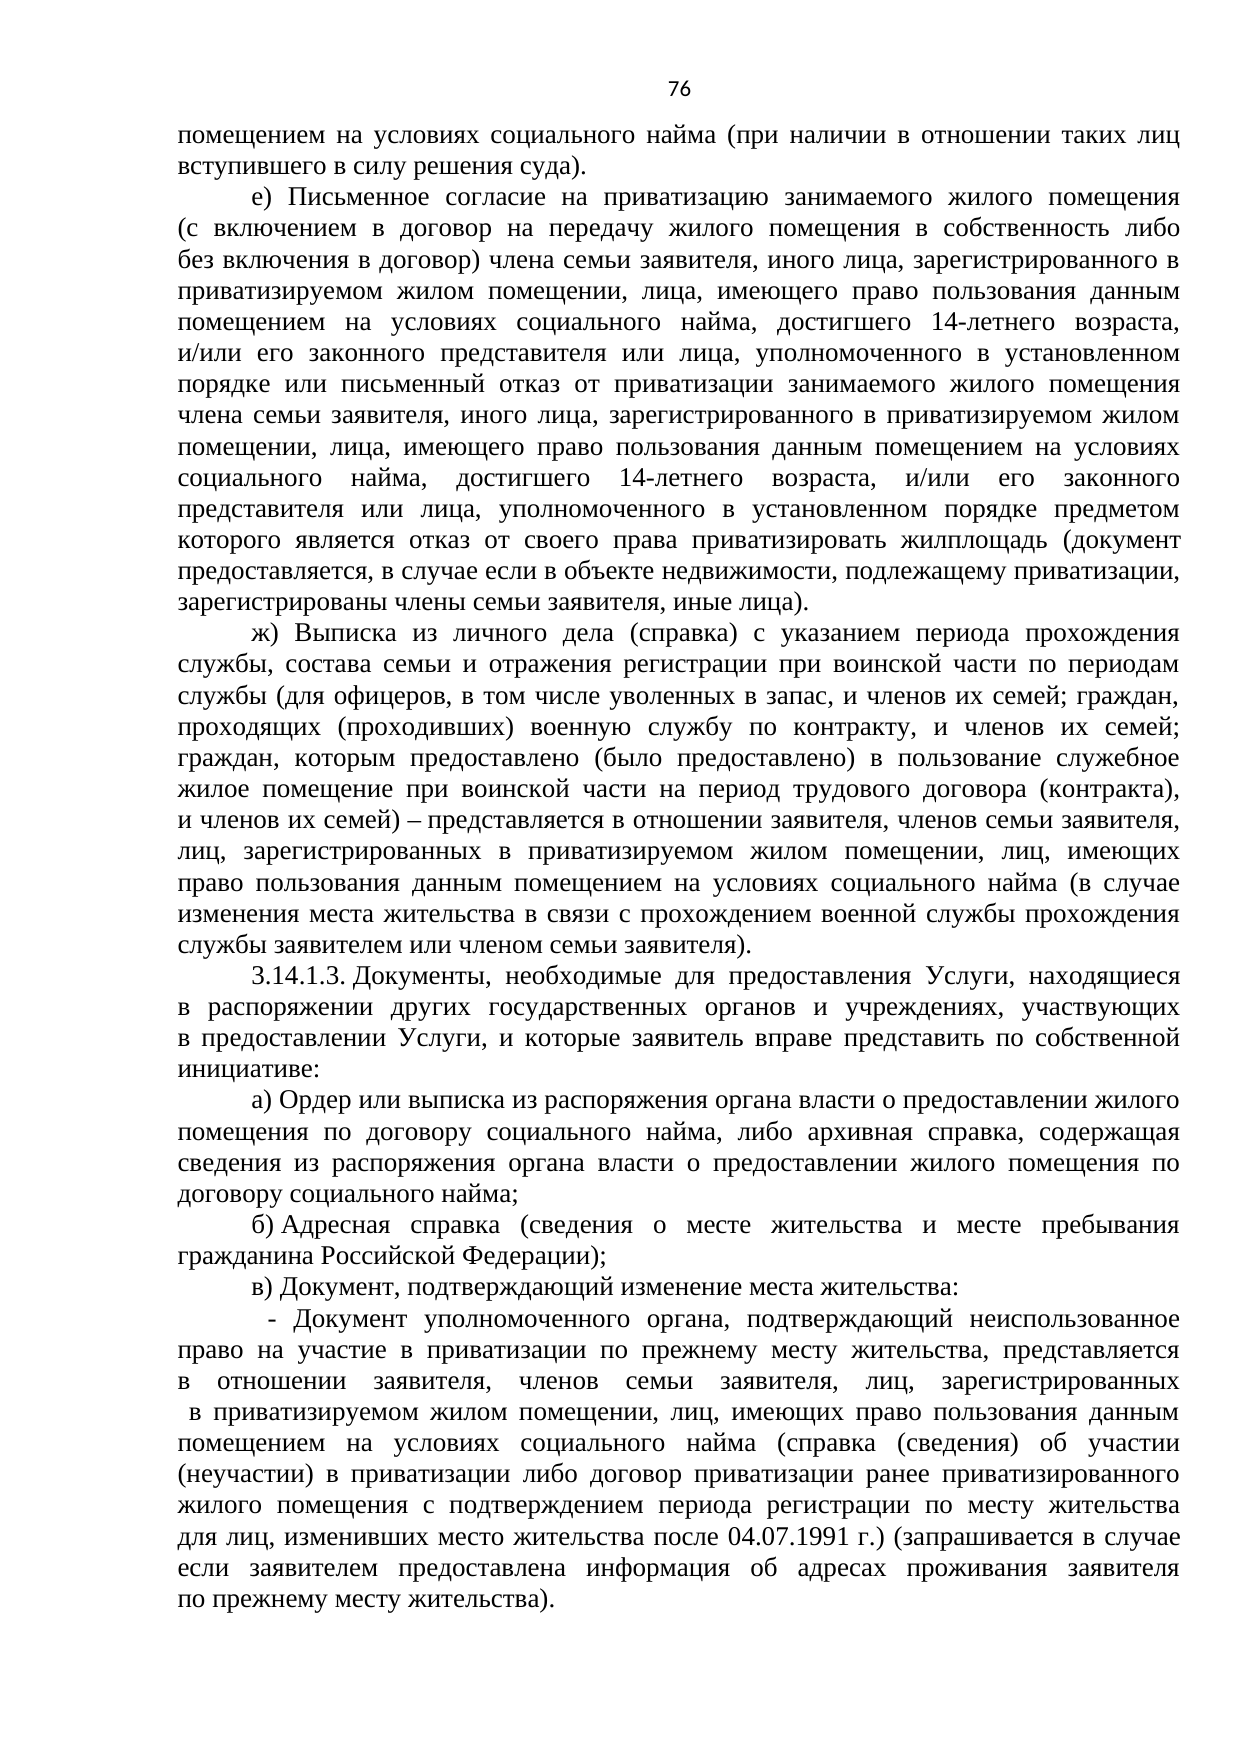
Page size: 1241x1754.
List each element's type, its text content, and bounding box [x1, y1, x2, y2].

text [177, 118, 1181, 180]
text ж) Выписка из личного дела (справка) с указанием периода прохождения службы, состава семьи и отражения регистрации при воинской части по периодам службы (для офицеров, в том числе уволенных в запас, и членов их семей; граждан, проходящих (проходивших) военную службу по контракту, и членов их семей; граждан, которым предоставлено (было предоставлено) в пользование служебное жилое помещение при воинской части на период трудового договора (контракта), и членов их семей) ‒ представляется в отношении заявителя, членов семьи заявителя, лиц, зарегистрированных в приватизируемом жилом помещении, лиц, имеющих право пользования данным помещением на условиях социального найма (в случае изменения места жительства в связи с прохождением военной службы прохождения службы заявителем или членом семьи заявителя). [177, 616, 1181, 959]
text 3.14.1.3. Документы, необходимые для предоставления Услуги, находящиеся в распоряжении других государственных органов и учреждениях, участвующих в предоставлении Услуги, и которые заявитель вправе представить по собственной инициативе: [177, 959, 1181, 1084]
text е) Письменное согласие на приватизацию занимаемого жилого помещения (с включением в договор на передачу жилого помещения в собственность либо без включения в договор) члена семьи заявителя, иного лица, зарегистрированного в приватизируемом жилом помещении, лица, имеющего право пользования данным помещением на условиях социального найма, достигшего 14-летнего возраста, и/или его законного представителя или лица, уполномоченного в установленном порядке или письменный отказ от приватизации занимаемого жилого помещения члена семьи заявителя, иного лица, зарегистрированного в приватизируемом жилом помещении, лица, имеющего право пользования данным помещением на условиях социального найма, достигшего 14-летнего возраста, и/или его законного представителя или лица, уполномоченного в установленном порядке предметом которого является отказ от своего права приватизировать жилплощадь (документ предоставляется, в случае если в объекте недвижимости, подлежащему приватизации, зарегистрированы члены семьи заявителя, иные лица). [177, 180, 1181, 616]
text в) Документ, подтверждающий изменение места жительства: [177, 1271, 1181, 1302]
text б) Адресная справка (сведения о месте жительства и месте пребывания гражданина Российской Федерации); [177, 1208, 1181, 1271]
text а) Ордер или выписка из распоряжения органа власти о предоставлении жилого помещения по договору социального найма, либо архивная справка, содержащая сведения из распоряжения органа власти о предоставлении жилого помещения по договору социального найма; [177, 1084, 1181, 1208]
text - Документ уполномоченного органа, подтверждающий неиспользованное право на участие в приватизации по прежнему месту жительства, представляется в отношении заявителя, членов семьи заявителя, лиц, зарегистрированных в приватизируемом жилом помещении, лиц, имеющих право пользования данным помещением на условиях социального найма (справка (сведения) об участии (неучастии) в приватизации либо договор приватизации ранее приватизированного жилого помещения с подтверждением периода регистрации по месту жительства для лиц, изменивших место жительства после 04.07.1991 г.) (запрашивается в случае если заявителем предоставлена информация об адресах проживания заявителя по прежнему месту жительства). [177, 1302, 1181, 1613]
